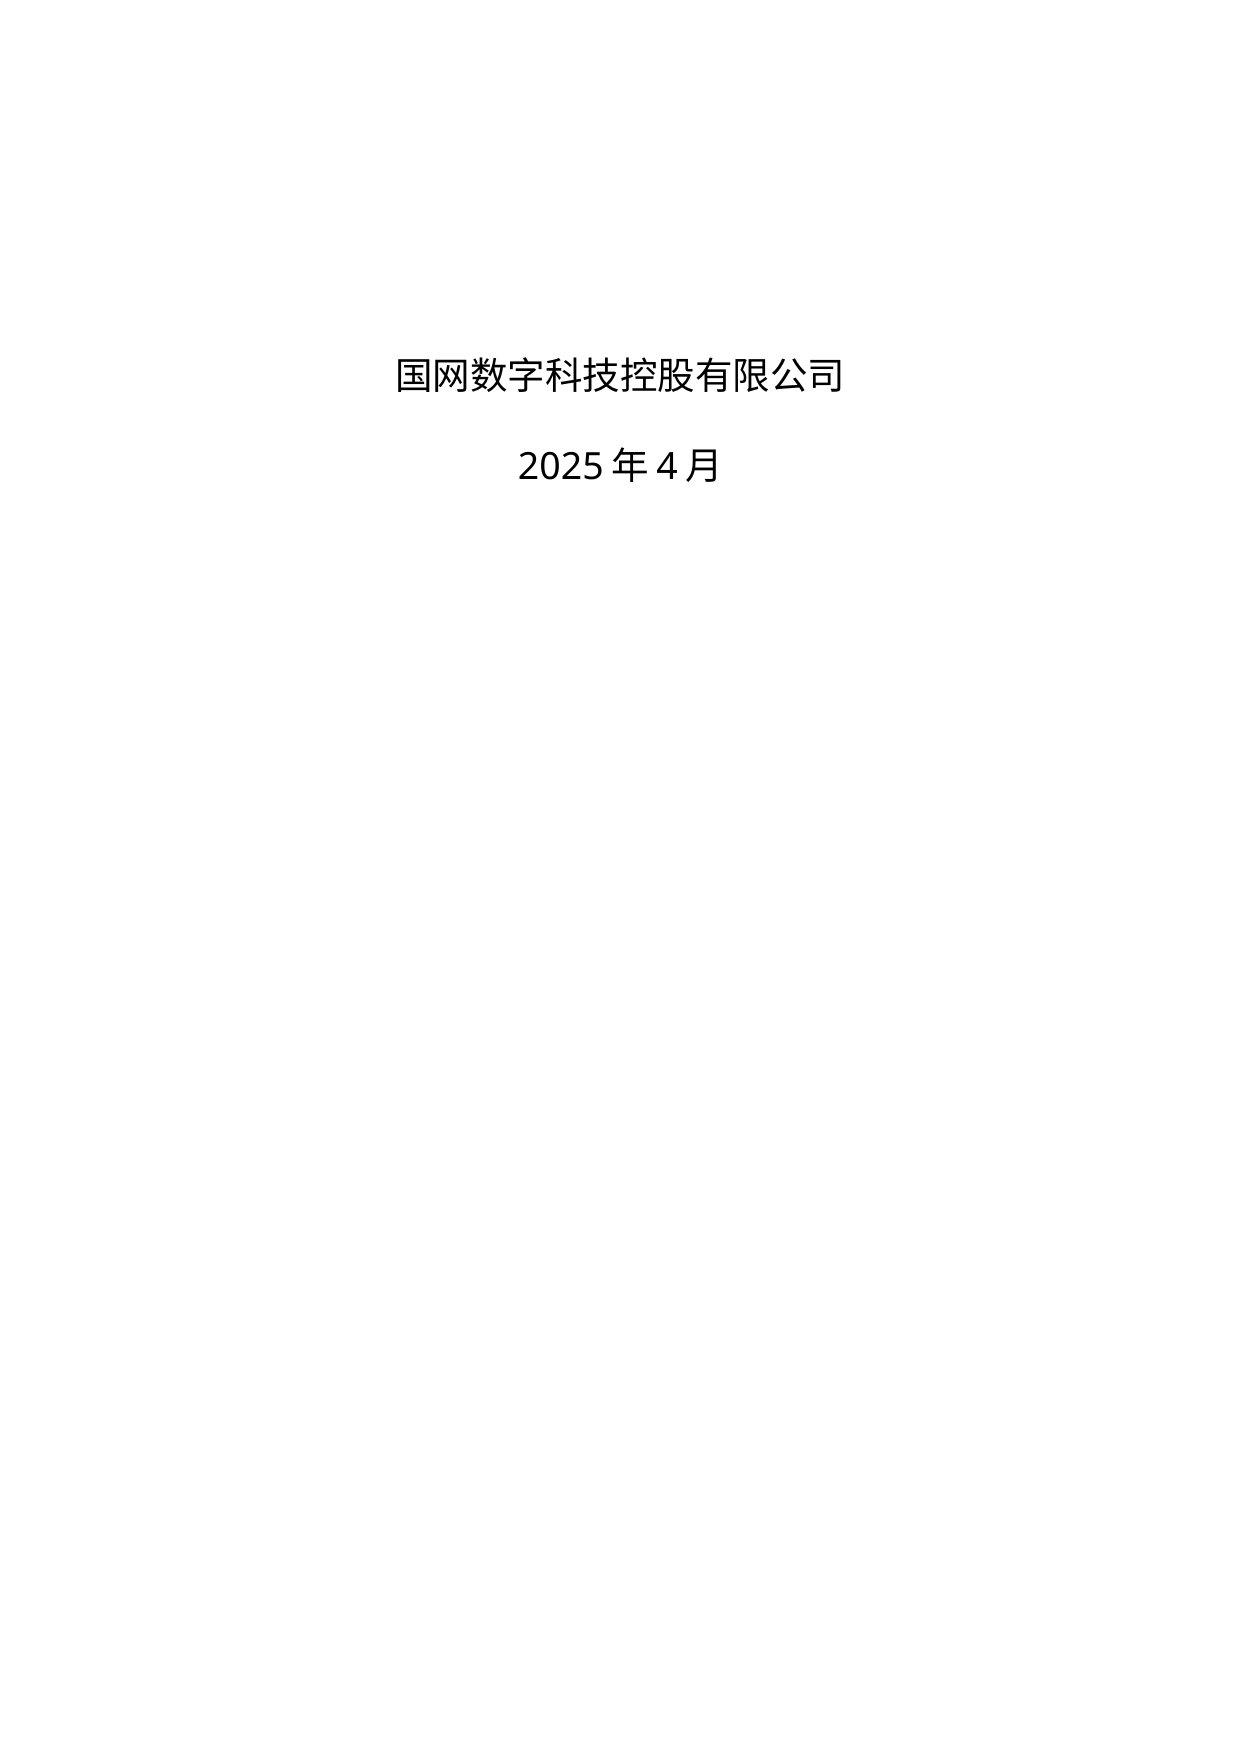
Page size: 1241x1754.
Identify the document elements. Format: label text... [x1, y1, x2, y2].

text 2025年4月 [187, 430, 1053, 495]
text 国网数字科技控股有限公司 [187, 341, 1053, 406]
